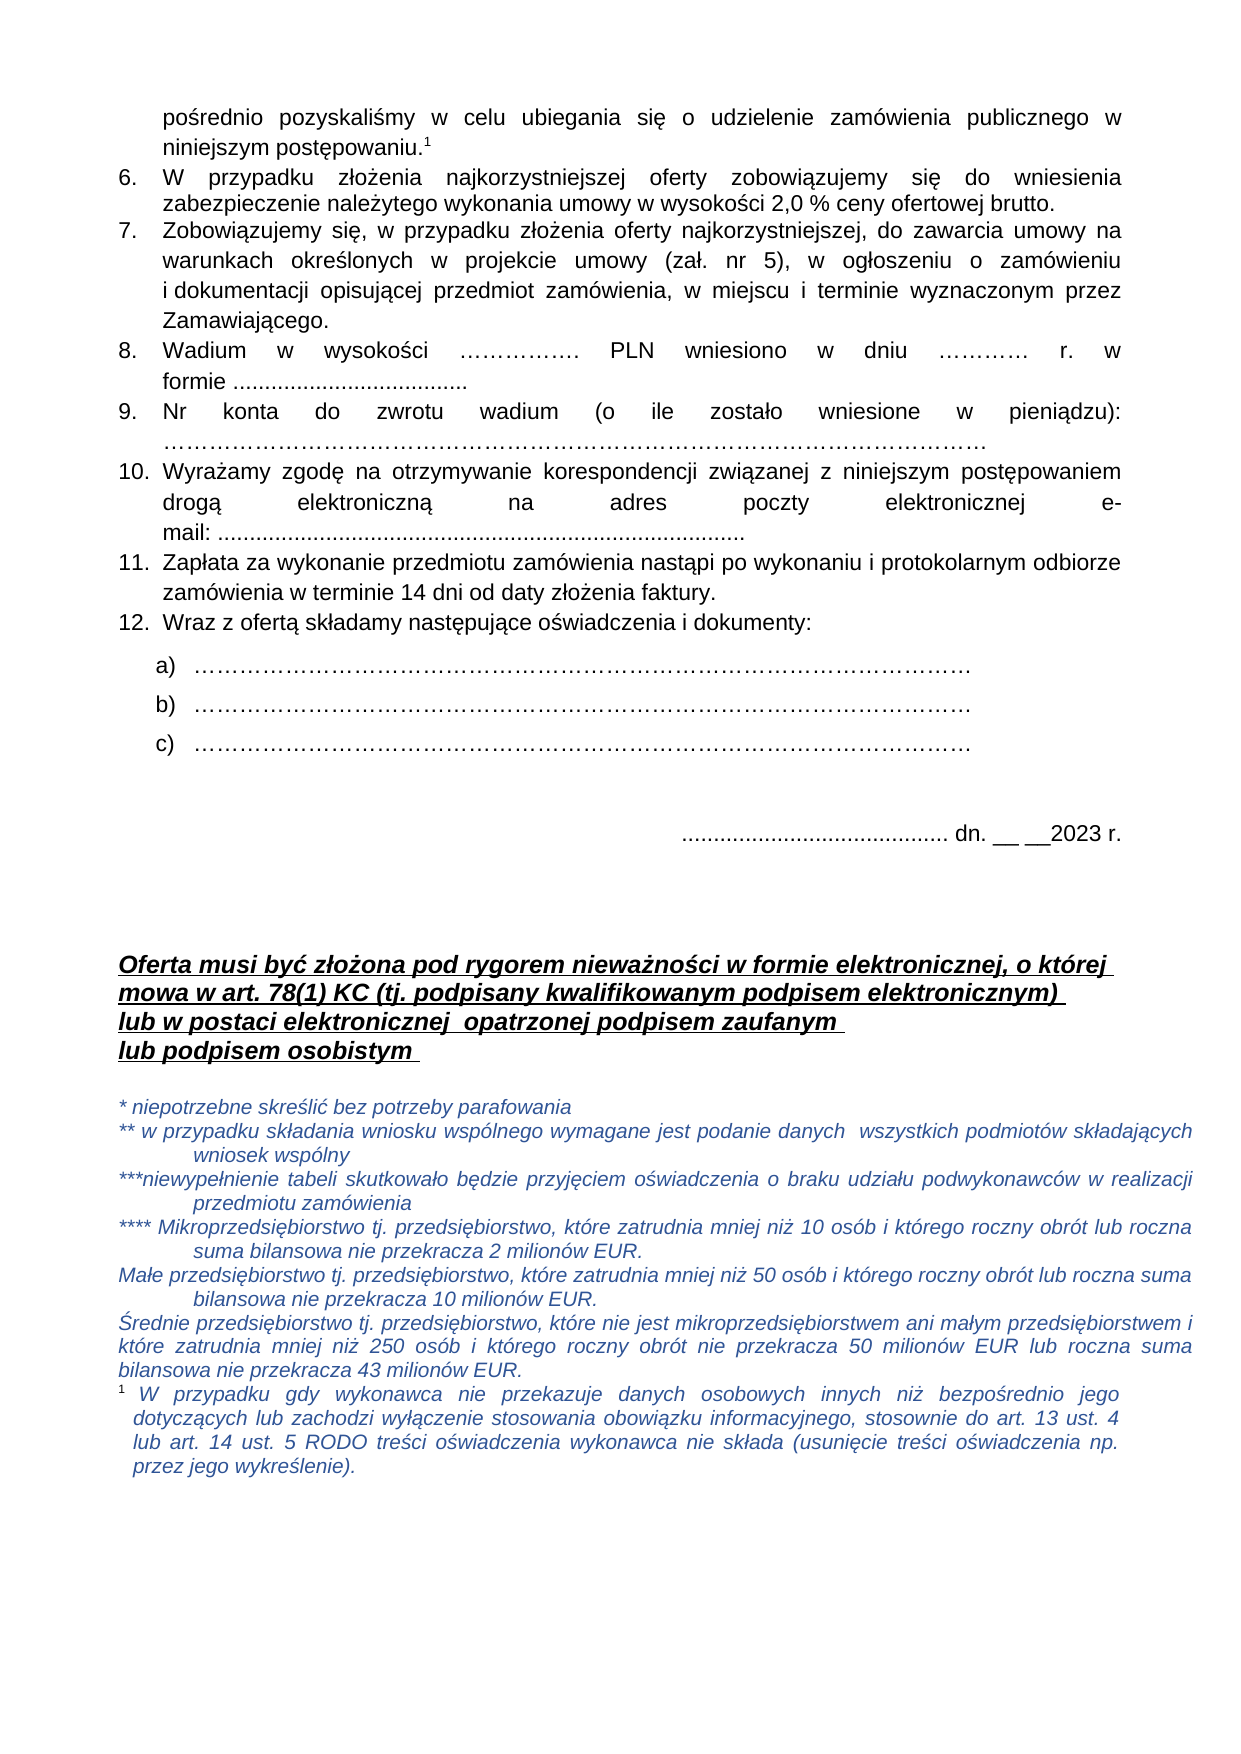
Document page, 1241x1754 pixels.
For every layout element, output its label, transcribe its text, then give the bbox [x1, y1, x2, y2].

list ………………………………………………………………………………………… [155, 691, 1122, 717]
text Średnie przedsiębiorstwo tj. przedsiębiorstwo, które nie jest mikroprzedsiębiorstwem ani małym przedsiębiorstwem i które zatrudnia mniej niż 250 osób i którego roczny obrót nie przekracza 50 milionów EUR lub roczna suma bilansowa nie przekracza 43 milionów EUR. [118, 1310, 1196, 1382]
text **** Mikroprzedsiębiorstwo tj. przedsiębiorstwo, które zatrudnia mniej niż 10 osób i którego roczny obrót lub roczna suma bilansowa nie przekracza 2 milionów EUR. [118, 1214, 1196, 1262]
list W przypadku złożenia najkorzystniejszej oferty zobowiązujemy się do wniesienia zabezpieczenie należytego wykonania umowy w wysokości 2,0 % ceny ofertowej brutto. [118, 164, 1122, 217]
text Oferta musi być złożona pod rygorem nieważności w formie elektronicznej, o której mowa w art. 78(1) KC (tj. podpisany kwalifikowanym podpisem elektronicznym) [118, 949, 1122, 1007]
text .......................................... dn. __ __2023 r. [118, 820, 1122, 847]
text ***niewypełnienie tabeli skutkowało będzie przyjęciem oświadczenia o braku udziału podwykonawców w realizacji przedmiotu zamówienia [118, 1167, 1196, 1214]
text Małe przedsiębiorstwo tj. przedsiębiorstwo, które zatrudnia mniej niż 50 osób i którego roczny obrót lub roczna suma bilansowa nie przekracza 10 milionów EUR. [118, 1262, 1196, 1310]
text 1 W przypadku gdy wykonawca nie przekazuje danych osobowych innych niż bezpośrednio jego dotyczących lub zachodzi wyłączenie stosowania obowiązku informacyjnego, stosownie do art. 13 ust. 4 lub art. 14 ust. 5 RODO treści oświadczenia wykonawca nie składa (usunięcie treści oświadczenia np. przez jego wykreślenie). [118, 1382, 1122, 1478]
list Wadium w wysokości ……………. PLN wniesiono w dniu ………… r. w formie ..................................... [118, 337, 1122, 394]
text ** w przypadku składania wniosku wspólnego wymagane jest podanie danych wszystkich podmiotów składających wniosek wspólny [118, 1119, 1196, 1167]
list Zapłata za wykonanie przedmiotu zamówienia nastąpi po wykonaniu i protokolarnym odbiorze zamówienia w terminie 14 dni od daty złożenia faktury. [118, 549, 1122, 605]
text lub podpisem osobistym [118, 1036, 1122, 1064]
text * niepotrzebne skreślić bez potrzeby parafowania [118, 1095, 1196, 1119]
list Wyrażamy zgodę na otrzymywanie korespondencji związanej z niniejszym postępowaniem drogą elektroniczną na adres poczty elektronicznej e-mail: ................................................................................... [118, 458, 1122, 545]
text lub w postaci elektronicznej opatrzonej podpisem zaufanym [118, 1007, 1122, 1036]
list ………………………………………………………………………………………… [155, 652, 1122, 678]
list Nr konta do zwrotu wadium (o ile zostało wniesione w pieniądzu): ……………………………………………………………………………………………… [118, 398, 1122, 454]
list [118, 103, 1122, 160]
list ………………………………………………………………………………………… [155, 730, 1122, 756]
list Zobowiązujemy się, w przypadku złożenia oferty najkorzystniejszej, do zawarcia umowy na warunkach określonych w projekcie umowy (zał. nr 5), w ogłoszeniu o zamówieniu i dokumentacji opisującej przedmiot zamówienia, w miejscu i terminie wyznaczonym przez Zamawiającego. [118, 217, 1122, 333]
list Wraz z ofertą składamy następujące oświadczenia i dokumenty: [118, 609, 1122, 636]
